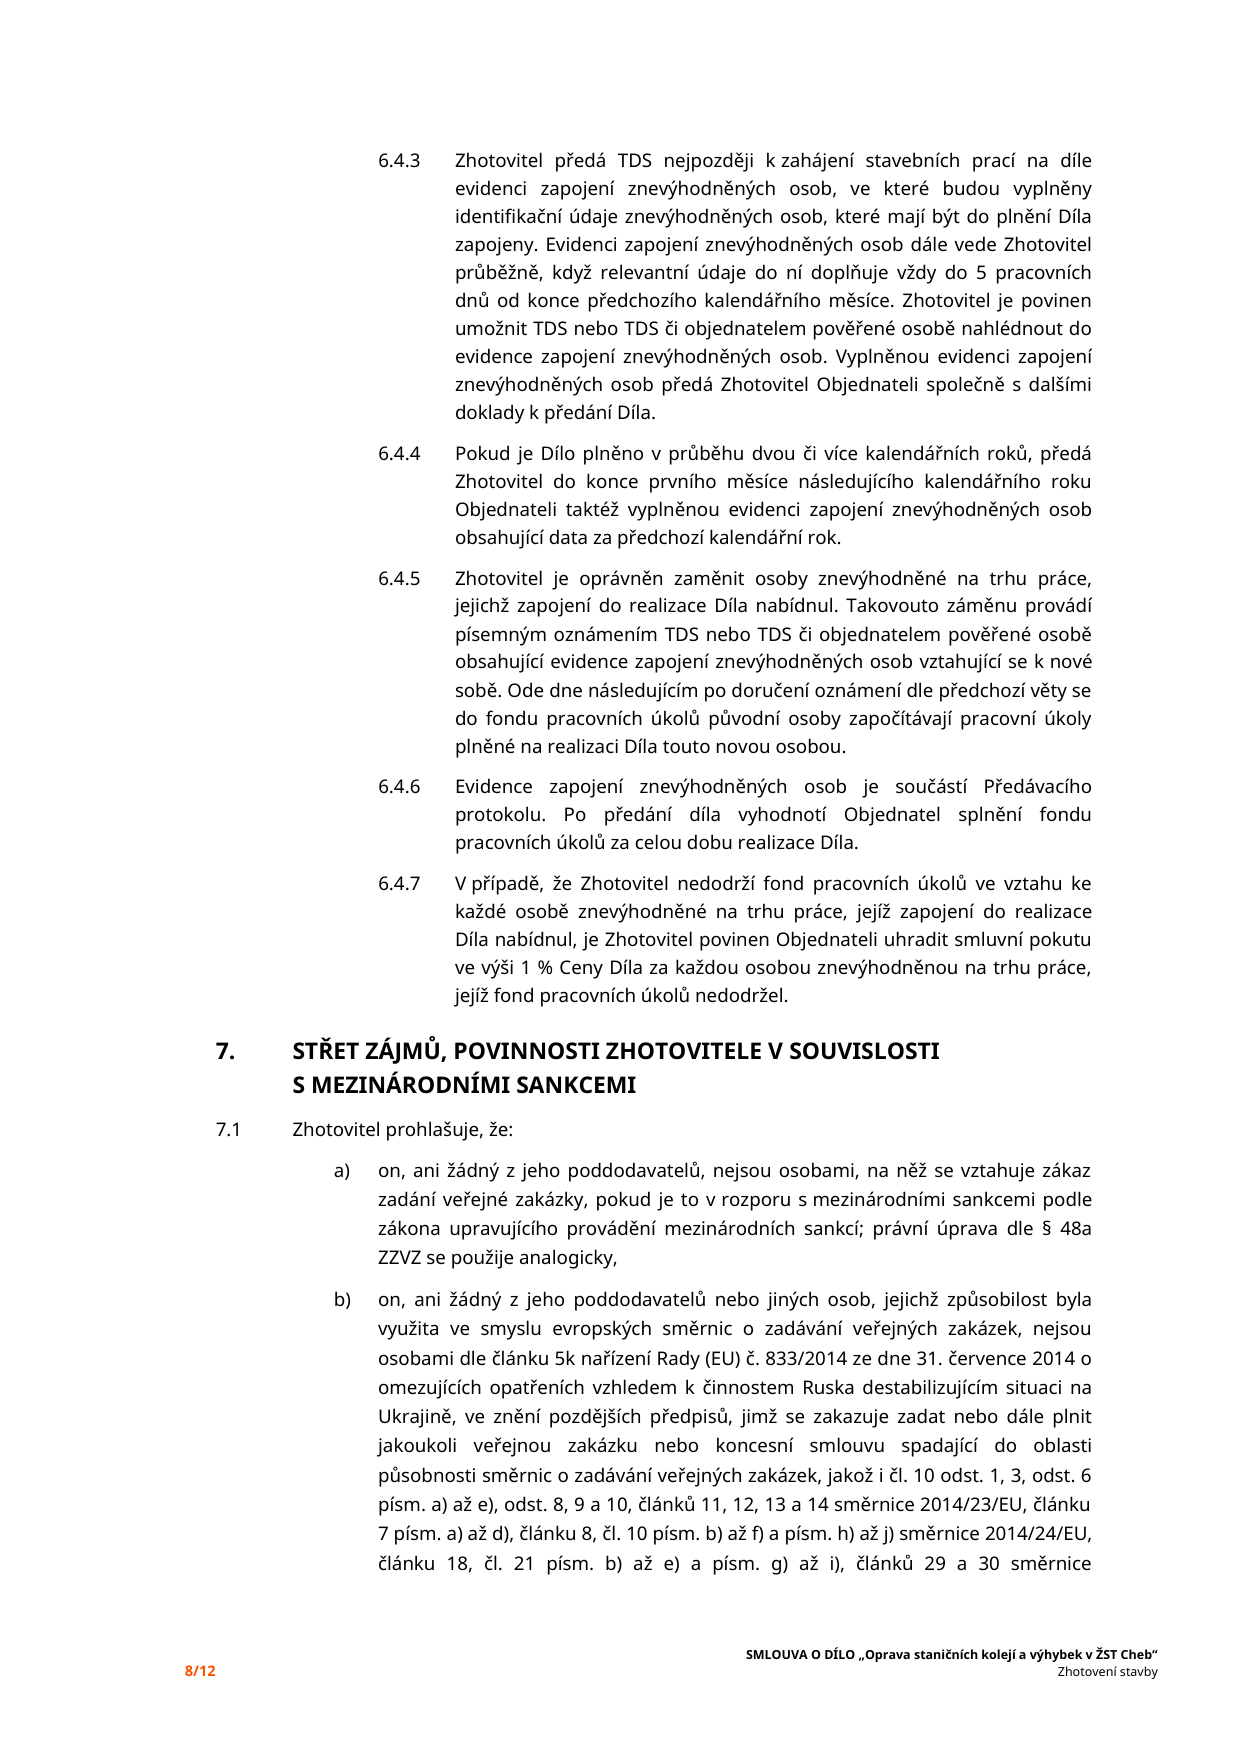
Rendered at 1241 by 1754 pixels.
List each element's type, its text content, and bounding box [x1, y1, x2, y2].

text Evidence zapojení znevýhodněných osob je součástí Předávacího protokolu. Po předání díla vyhodnotí Objednatel splnění fondu pracovních úkolů za celou dobu realizace Díla. [378, 773, 1093, 855]
text V případě, že Zhotovitel nedodrží fond pracovních úkolů ve vztahu ke každé osobě znevýhodněné na trhu práce, jejíž zapojení do realizace Díla nabídnul, je Zhotovitel povinen Objednateli uhradit smluvní pokutu ve výši 1 % Ceny Díla za každou osobou znevýhodněnou na trhu práce, jejíž fond pracovních úkolů nedodržel. [378, 870, 1093, 1008]
text STŘET ZÁJMŮ, POVINNOSTI ZHOTOVITELE V SOUVISLOSTI S MEZINÁRODNÍMI SANKCEMI [216, 1035, 1093, 1101]
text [334, 1286, 1093, 1575]
text Pokud je Dílo plněno v průběhu dvou či více kalendářních roků, předá Zhotovitel do konce prvního měsíce následujícího kalendářního roku Objednateli taktéž vyplněnou evidenci zapojení znevýhodněných osob obsahující data za předchozí kalendářní rok. [378, 440, 1093, 550]
text Zhotovitel prohlašuje, že: [216, 1116, 1093, 1142]
text Zhotovitel předá TDS nejpozději k zahájení stavebních prací na díle evidenci zapojení znevýhodněných osob, ve které budou vyplněny identifikační údaje znevýhodněných osob, které mají být do plnění Díla zapojeny. Evidenci zapojení znevýhodněných osob dále vede Zhotovitel průběžně, když relevantní údaje do ní doplňuje vždy do 5 pracovních dnů od konce předchozího kalendářního měsíce. Zhotovitel je povinen umožnit TDS nebo TDS či objednatelem pověřené osobě nahlédnout do evidence zapojení znevýhodněných osob. Vyplněnou evidenci zapojení znevýhodněných osob předá Zhotovitel Objednateli společně s dalšími doklady k předání Díla. [378, 147, 1093, 425]
text Zhotovitel je oprávněn zaměnit osoby znevýhodněné na trhu práce, jejichž zapojení do realizace Díla nabídnul. Takovouto záměnu provádí písemným oznámením TDS nebo TDS či objednatelem pověřené osobě obsahující evidence zapojení znevýhodněných osob vztahující se k nové sobě. Ode dne následujícím po doručení oznámení dle předchozí věty se do fondu pracovních úkolů původní osoby započítávají pracovní úkoly plněné na realizaci Díla touto novou osobou. [378, 565, 1093, 758]
text on, ani žádný z jeho poddodavatelů, nejsou osobami, na něž se vztahuje zákaz zadání veřejné zakázky, pokud je to v rozporu s mezinárodními sankcemi podle zákona upravujícího provádění mezinárodních sankcí; právní úprava dle § 48a ZZVZ se použije analogicky, [334, 1157, 1093, 1270]
